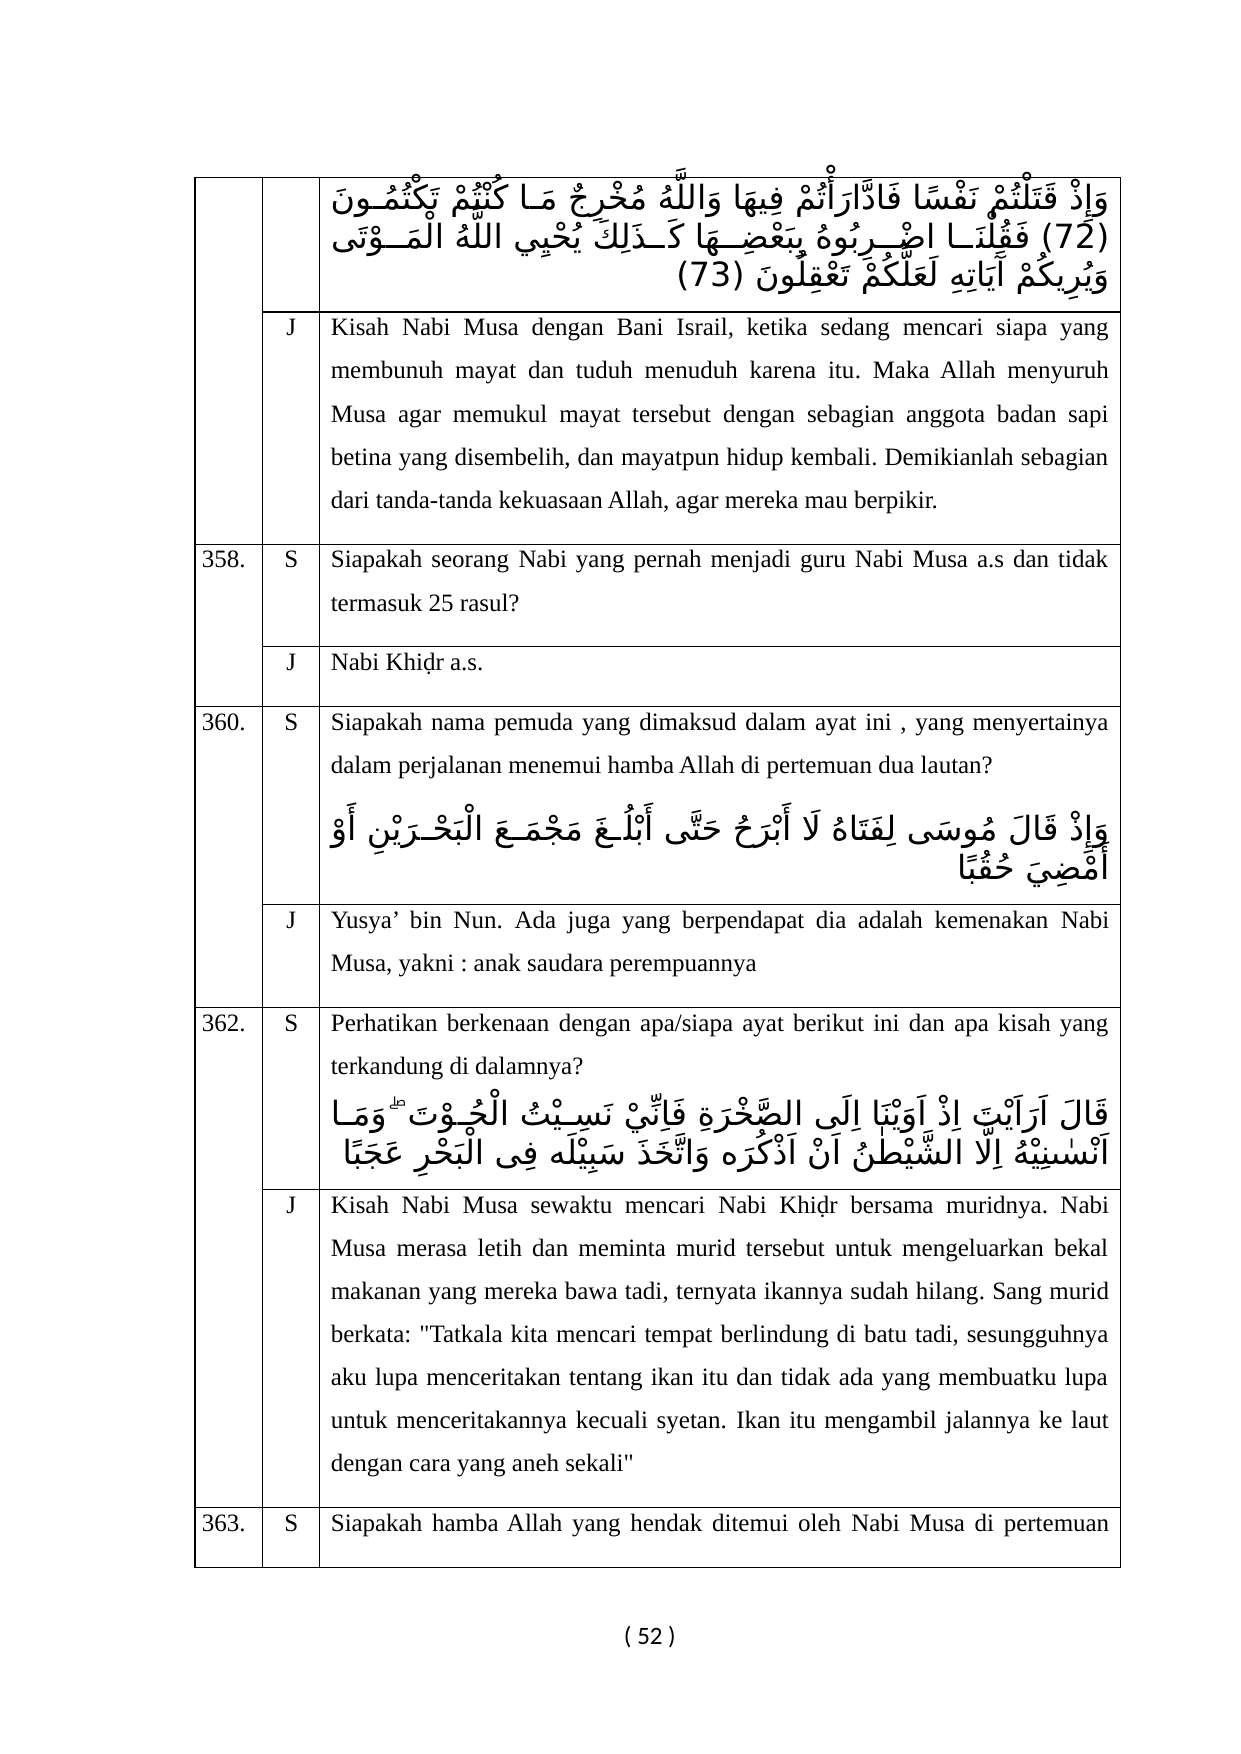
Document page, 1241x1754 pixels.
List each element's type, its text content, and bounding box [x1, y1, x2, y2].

table_cell Siapakah seorang Nabi yang pernah menjadi guru Nabi Musa a.s dan tidak termasuk 25 rasul? [320, 545, 1120, 646]
table_cell [196, 1008, 262, 1507]
table_cell S [263, 1508, 319, 1567]
table_cell J [263, 905, 319, 1007]
table_cell Kisah Nabi Musa dengan Bani Israil, ketika sedang mencari siapa yang membunuh mayat dan tuduh menuduh karena itu. Maka Allah menyuruh Musa agar memukul mayat tersebut dengan sebagian anggota badan sapi betina yang disembelih, dan mayatpun hidup kembali. Demikianlah sebagian dari tanda-tanda kekuasaan Allah, agar mereka mau berpikir. [320, 313, 1120, 543]
table_cell Perhatikan berkenaan dengan apa/siapa ayat berikut ini dan apa kisah yang terkandung di dalamnya? قَالَ اَرَاَيْتَ اِذْ اَوَيْنَا اِلَى الصَّخْرَةِ فَاِنِّيْ نَسِيْتُ الْحُوْتَ ۖ وَمَا اَنْسٰىنِيْهُ اِلَّا الشَّيْطٰنُ اَنْ اَذْكُرَه وَاتَّخَذَ سَبِيْلَه فِى الْبَحْرِ عَجَبًا [320, 1008, 1120, 1189]
table_cell J [263, 647, 319, 706]
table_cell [320, 1508, 1120, 1567]
table_cell Yusya’ bin Nun. Ada juga yang berpendapat dia adalah kemenakan Nabi Musa, yakni : anak saudara perempuannya [320, 905, 1120, 1007]
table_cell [320, 178, 1120, 311]
table_cell S [263, 707, 319, 904]
table_cell J [263, 313, 319, 543]
table_cell S [263, 545, 319, 646]
table_cell [196, 545, 262, 706]
table_cell J [263, 1190, 319, 1507]
table_cell S [263, 178, 319, 311]
table_cell Kisah Nabi Musa sewaktu mencari Nabi Khiḍr bersama muridnya. Nabi Musa merasa letih dan meminta murid tersebut untuk mengeluarkan bekal makanan yang mereka bawa tadi, ternyata ikannya sudah hilang. Sang murid berkata: "Tatkala kita mencari tempat berlindung di batu tadi, sesungguhnya aku lupa menceritakan tentang ikan itu dan tidak ada yang membuatku lupa untuk menceritakannya kecuali syetan. Ikan itu mengambil jalannya ke laut dengan cara yang aneh sekali" [320, 1190, 1120, 1507]
table_cell [196, 178, 262, 543]
table_cell S [263, 1008, 319, 1189]
table_cell [196, 1508, 262, 1567]
table_cell [196, 707, 262, 1007]
table_cell Nabi Khiḍr a.s. [320, 647, 1120, 706]
table_cell Siapakah nama pemuda yang dimaksud dalam ayat ini , yang menyertainya dalam perjalanan menemui hamba Allah di pertemuan dua lautan? وَإِذْ قَالَ مُوسَى لِفَتَاهُ لَا أَبْرَحُ حَتَّى أَبْلُغَ مَجْمَعَ الْبَحْرَيْنِ أَوْ أَمْضِيَ حُقُبًا [320, 707, 1120, 904]
